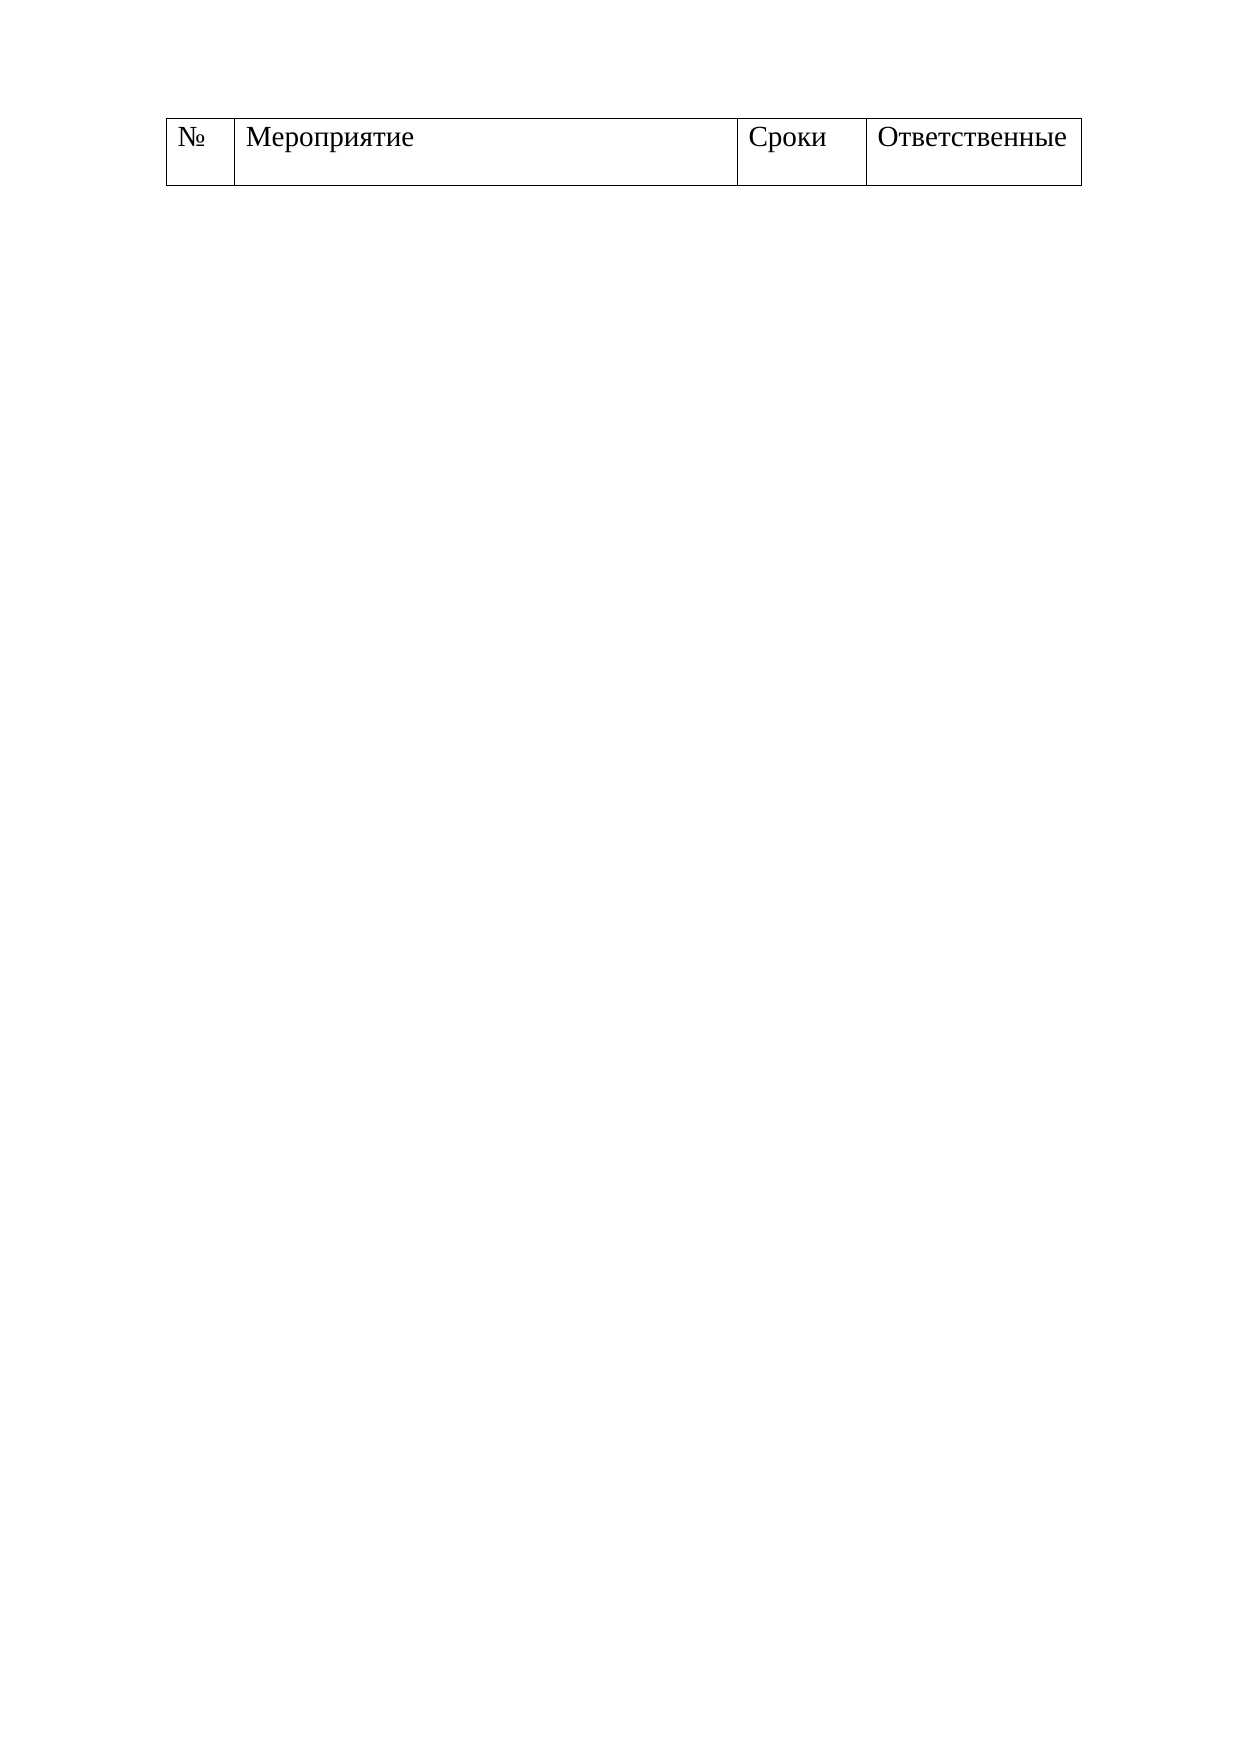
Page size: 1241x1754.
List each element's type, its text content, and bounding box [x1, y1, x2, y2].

table_header Ответственные [867, 119, 1081, 184]
table_header Сроки [738, 119, 866, 184]
table_header Мероприятие [235, 119, 737, 184]
table_header № [167, 119, 234, 184]
